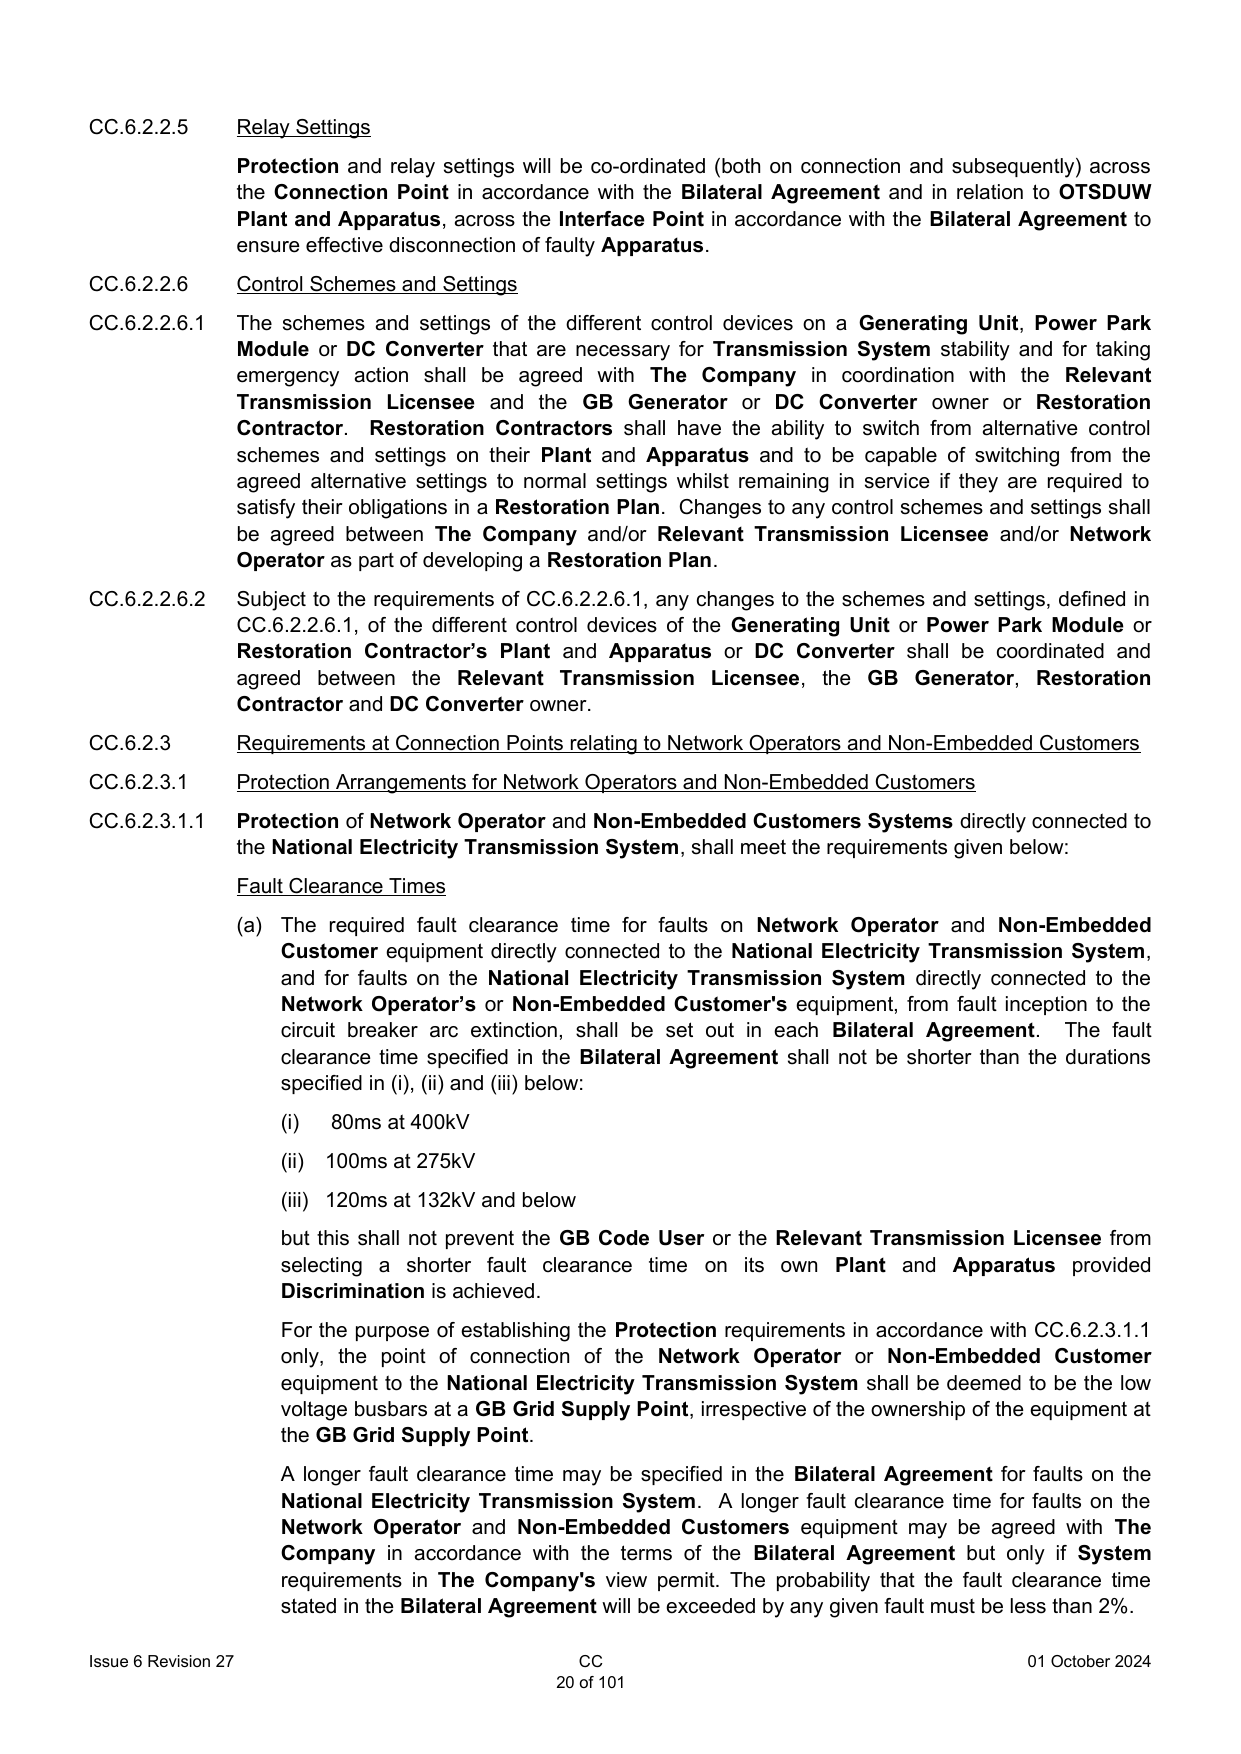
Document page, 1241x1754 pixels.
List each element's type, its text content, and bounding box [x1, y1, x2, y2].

text For the purpose of establishing the Protection requirements in accordance with CC.6.2.3.1.1 only, the point of connection of the Network Operator or Non-Embedded Customer equipment to the National Electricity Transmission System shall be deemed to be the low voltage busbars at a GB Grid Supply Point, irrespective of the ownership of the equipment at the GB Grid Supply Point. [236, 1318, 1152, 1447]
text (iii) 120ms at 132kV and below [281, 1187, 1152, 1211]
text CC.6.2.2.6.1 The schemes and settings of the different control devices on a Generating Unit, Power Park Module or DC Converter that are necessary for Transmission System stability and for taking emergency action shall be agreed with The Company in coordination with the Relevant Transmission Licensee and the GB Generator or DC Converter owner or Restoration Contractor. Restoration Contractors shall have the ability to switch from alternative control schemes and settings on their Plant and Apparatus and to be capable of switching from the agreed alternative settings to normal settings whilst remaining in service if they are required to satisfy their obligations in a Restoration Plan. Changes to any control schemes and settings shall be agreed between The Company and/or Relevant Transmission Licensee and/or Network Operator as part of developing a Restoration Plan. [89, 311, 1152, 572]
text CC.6.2.2.5 Relay Settings [89, 115, 1152, 139]
text but this shall not prevent the GB Code User or the Relevant Transmission Licensee from selecting a shorter fault clearance time on its own Plant and Apparatus provided Discrimination is achieved. [236, 1226, 1152, 1303]
text (i) 80ms at 400kV [281, 1110, 1152, 1134]
text A longer fault clearance time may be specified in the Bilateral Agreement for faults on the National Electricity Transmission System. A longer fault clearance time for faults on the Network Operator and Non-Embedded Customers equipment may be agreed with The Company in accordance with the terms of the Bilateral Agreement but only if System requirements in The Company's view permit. The probability that the fault clearance time stated in the Bilateral Agreement will be exceeded by any given fault must be less than 2%. [236, 1462, 1152, 1618]
text CC.6.2.3.1.1 Protection of Network Operator and Non-Embedded Customers Systems directly connected to the National Electricity Transmission System, shall meet the requirements given below: [89, 809, 1152, 859]
text Protection and relay settings will be co-ordinated (both on connection and subsequently) across the Connection Point in accordance with the Bilateral Agreement and in relation to OTSDUW Plant and Apparatus, across the Interface Point in accordance with the Bilateral Agreement to ensure effective disconnection of faulty Apparatus. [89, 154, 1152, 257]
text (a) The required fault clearance time for faults on Network Operator and Non-Embedded Customer equipment directly connected to the National Electricity Transmission System, and for faults on the National Electricity Transmission System directly connected to the Network Operator’s or Non-Embedded Customer's equipment, from fault inception to the circuit breaker arc extinction, shall be set out in each Bilateral Agreement. The fault clearance time specified in the Bilateral Agreement shall not be shorter than the durations specified in (i), (ii) and (iii) below: [236, 913, 1152, 1095]
text CC.6.2.2.6.2 Subject to the requirements of CC.6.2.2.6.1, any changes to the schemes and settings, defined in CC.6.2.2.6.1, of the different control devices of the Generating Unit or Power Park Module or Restoration Contractor’s Plant and Apparatus or DC Converter shall be coordinated and agreed between the Relevant Transmission Licensee, the GB Generator, Restoration Contractor and DC Converter owner. [89, 587, 1152, 716]
text (ii) 100ms at 275kV [281, 1148, 1152, 1172]
text CC.6.2.3.1 Protection Arrangements for Network Operators and Non-Embedded Customers [89, 770, 1152, 794]
text CC.6.2.2.6 Control Schemes and Settings [89, 272, 1152, 296]
text CC.6.2.3 Requirements at Connection Points relating to Network Operators and Non-Embedded Customers [89, 731, 1152, 755]
text Fault Clearance Times [89, 874, 1152, 898]
